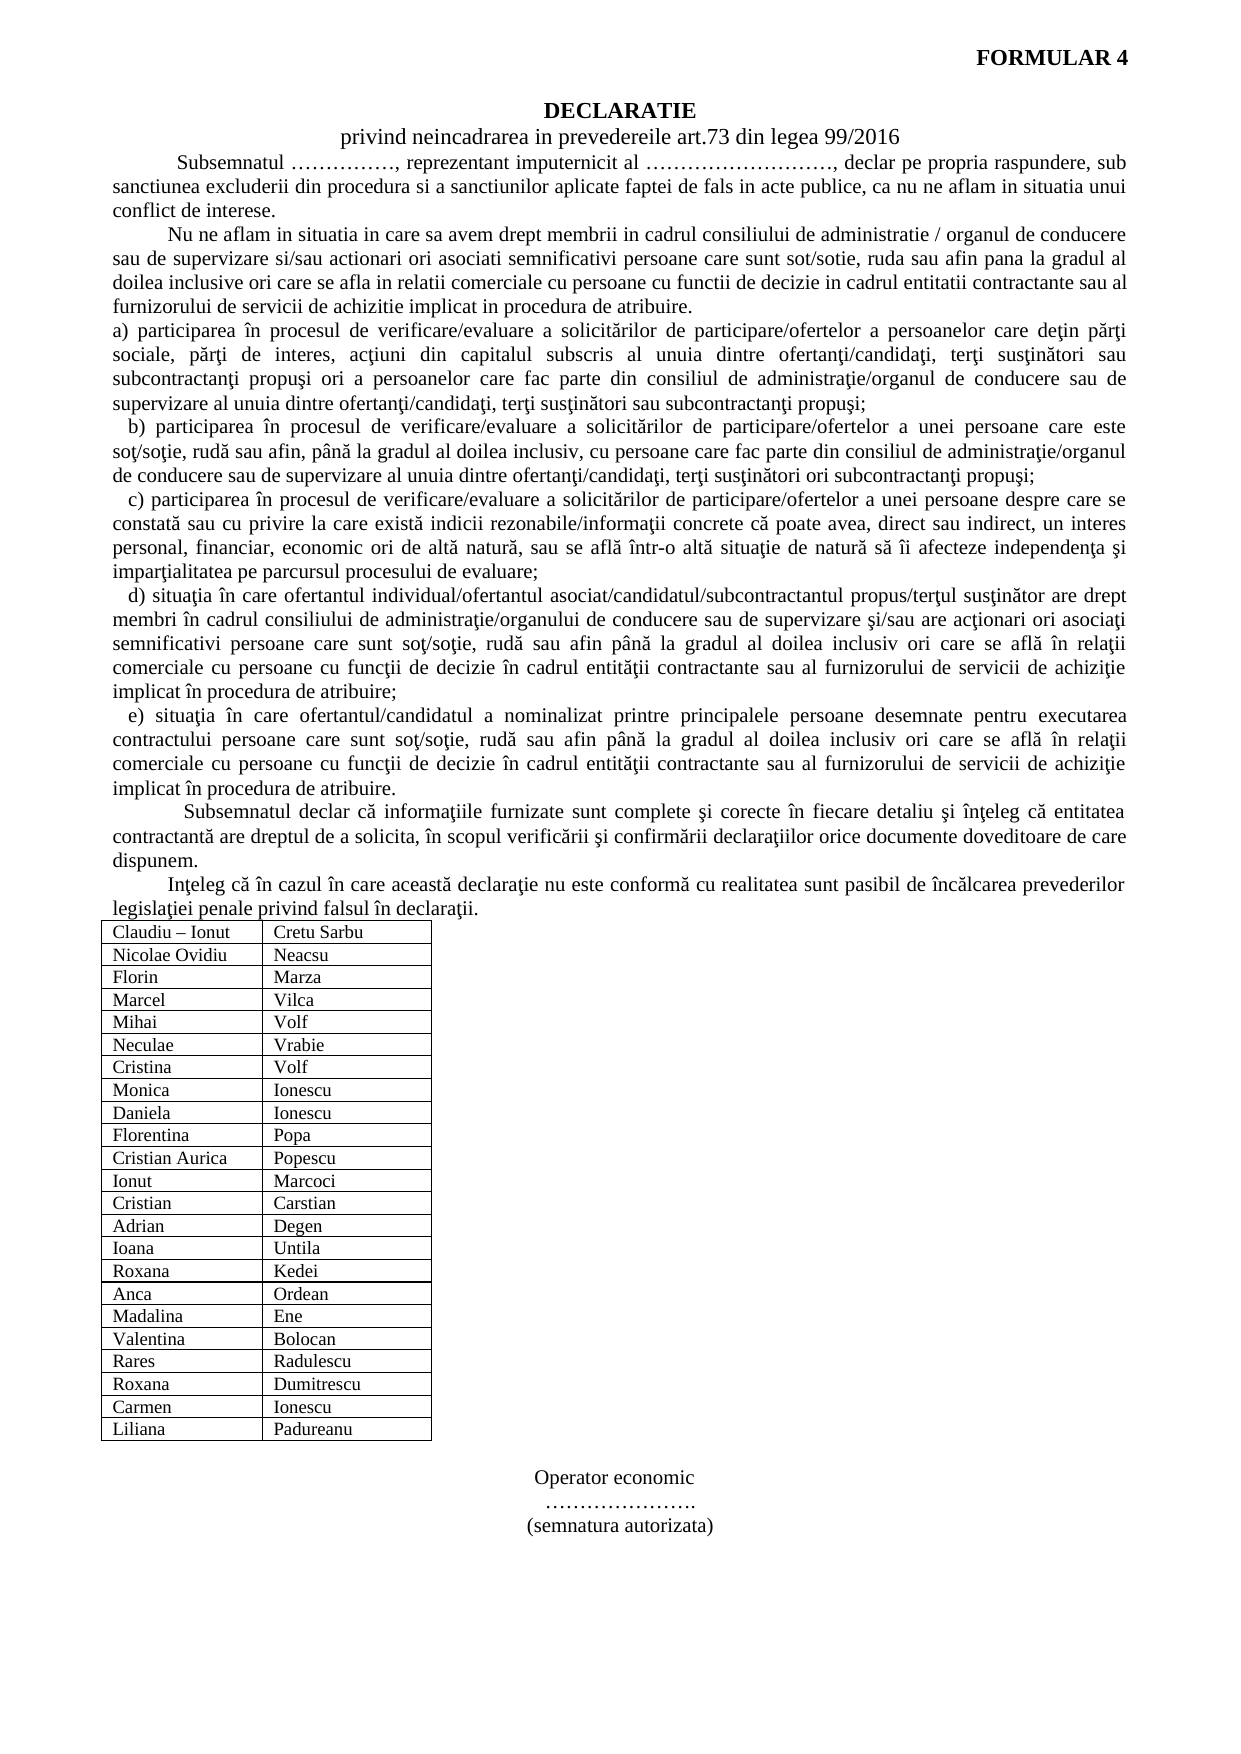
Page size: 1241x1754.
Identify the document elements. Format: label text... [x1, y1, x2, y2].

table_cell Volf [263, 1056, 431, 1078]
text Subsemnatul declar că informaţiile furnizate sunt complete şi corecte în fiecare detaliu şi înţeleg că entitatea contractantă are dreptul de a solicita, în scopul verificării şi confirmării declaraţiilor orice documente doveditoare de care dispunem. [112, 799, 1128, 872]
table_cell Daniela [102, 1102, 262, 1123]
table_cell Marcel [102, 989, 262, 1010]
text Operator economic [112, 1465, 1128, 1489]
table_cell Roxana [102, 1373, 262, 1394]
table_cell Cristian [102, 1192, 262, 1214]
table_cell Monica [102, 1079, 262, 1101]
table_cell Untila [263, 1237, 431, 1259]
table_header Cretu Sarbu [263, 921, 431, 942]
table_cell Cristian Aurica [102, 1147, 262, 1168]
text a) participarea în procesul de verificare/evaluare a solicitărilor de participare/ofertelor a persoanelor care deţin părţi sociale, părţi de interes, acţiuni din capitalul subscris al unuia dintre ofertanţi/candidaţi, terţi susţinători sau subcontractanţi propuşi ori a persoanelor care fac parte din consiliul de administraţie/organul de conducere sau de supervizare al unuia dintre ofertanţi/candidaţi, terţi susţinători sau subcontractanţi propuşi; [112, 318, 1128, 414]
table_cell Dumitrescu [263, 1373, 431, 1394]
table_cell Kedei [263, 1260, 431, 1281]
table_header Claudiu – Ionut [102, 921, 262, 942]
table_cell Cristina [102, 1056, 262, 1078]
text e) situaţia în care ofertantul/candidatul a nominalizat printre principalele persoane desemnate pentru executarea contractului persoane care sunt soţ/soţie, rudă sau afin până la gradul al doilea inclusiv ori care se află în relaţii comerciale cu persoane cu funcţii de decizie în cadrul entităţii contractante sau al furnizorului de servicii de achiziţie implicat în procedura de atribuire. [112, 703, 1128, 799]
table_cell Roxana [102, 1260, 262, 1281]
table_cell Ene [263, 1305, 431, 1327]
table_cell Valentina [102, 1328, 262, 1349]
table_cell Ionescu [263, 1079, 431, 1101]
table_cell Mihai [102, 1011, 262, 1033]
table_cell Popa [263, 1124, 431, 1146]
text Subsemnatul ……………, reprezentant imputernicit al ………………………, declar pe propria raspundere, sub sanctiunea excluderii din procedura si a sanctiunilor aplicate faptei de fals in acte publice, ca nu ne aflam in situatia unui conflict de interese. [112, 150, 1128, 222]
table_cell Carstian [263, 1192, 431, 1214]
table_cell Vilca [263, 989, 431, 1010]
text …………………. [112, 1489, 1128, 1513]
table_cell Ordean [263, 1283, 431, 1304]
table_cell Marcoci [263, 1170, 431, 1191]
table_cell Degen [263, 1215, 431, 1236]
table_cell Bolocan [263, 1328, 431, 1349]
text d) situaţia în care ofertantul individual/ofertantul asociat/candidatul/subcontractantul propus/terţul susţinător are drept membri în cadrul consiliului de administraţie/organului de conducere sau de supervizare şi/sau are acţionari ori asociaţi semnificativi persoane care sunt soţ/soţie, rudă sau afin până la gradul al doilea inclusiv ori care se află în relaţii comerciale cu persoane cu funcţii de decizie în cadrul entităţii contractante sau al furnizorului de servicii de achiziţie implicat în procedura de atribuire; [112, 583, 1128, 703]
table_cell Popescu [263, 1147, 431, 1168]
table_cell Ionescu [263, 1396, 431, 1417]
table_cell Nicolae Ovidiu [102, 944, 262, 965]
text Nu ne aflam in situatia in care sa avem drept membrii in cadrul consiliului de administratie / organul de conducere sau de supervizare si/sau actionari ori asociati semnificativi persoane care sunt sot/sotie, ruda sau afin pana la gradul al doilea inclusive ori care se afla in relatii comerciale cu persoane cu functii de decizie in cadrul entitatii contractante sau al furnizorului de servicii de achizitie implicat in procedura de atribuire. [112, 222, 1128, 318]
table_cell Ionut [102, 1170, 262, 1191]
text Inţeleg că în cazul în care această declaraţie nu este conformă cu realitatea sunt pasibil de încălcarea prevederilor legislaţiei penale privind falsul în declaraţii. [112, 872, 1128, 920]
table_cell Neacsu [263, 944, 431, 965]
table_cell Radulescu [263, 1350, 431, 1372]
table_cell Adrian [102, 1215, 262, 1236]
table_cell Anca [102, 1283, 262, 1304]
table_cell Madalina [102, 1305, 262, 1327]
table_cell Carmen [102, 1396, 262, 1417]
table_cell Marza [263, 966, 431, 988]
text FORMULAR 4 [112, 44, 1128, 71]
table_cell Ionescu [263, 1102, 431, 1123]
text DECLARATIE [112, 97, 1128, 123]
table_cell Florentina [102, 1124, 262, 1146]
text b) participarea în procesul de verificare/evaluare a solicitărilor de participare/ofertelor a unei persoane care este soţ/soţie, rudă sau afin, până la gradul al doilea inclusiv, cu persoane care fac parte din consiliul de administraţie/organul de conducere sau de supervizare al unuia dintre ofertanţi/candidaţi, terţi susţinători ori subcontractanţi propuşi; [112, 414, 1128, 487]
text (semnatura autorizata) [112, 1513, 1128, 1537]
table_cell Volf [263, 1011, 431, 1033]
text c) participarea în procesul de verificare/evaluare a solicitărilor de participare/ofertelor a unei persoane despre care se constată sau cu privire la care există indicii rezonabile/informaţii concrete că poate avea, direct sau indirect, un interes personal, financiar, economic ori de altă natură, sau se află într-o altă situaţie de natură să îi afecteze independenţa şi imparţialitatea pe parcursul procesului de evaluare; [112, 487, 1128, 583]
table_cell Neculae [102, 1034, 262, 1055]
text privind neincadrarea in prevedereile art.73 din legea 99/2016 [112, 123, 1128, 150]
table_cell Liliana [102, 1418, 262, 1440]
table_cell Padureanu [263, 1418, 431, 1440]
table_cell Florin [102, 966, 262, 988]
table_cell Vrabie [263, 1034, 431, 1055]
table_cell Rares [102, 1350, 262, 1372]
table_cell Ioana [102, 1237, 262, 1259]
